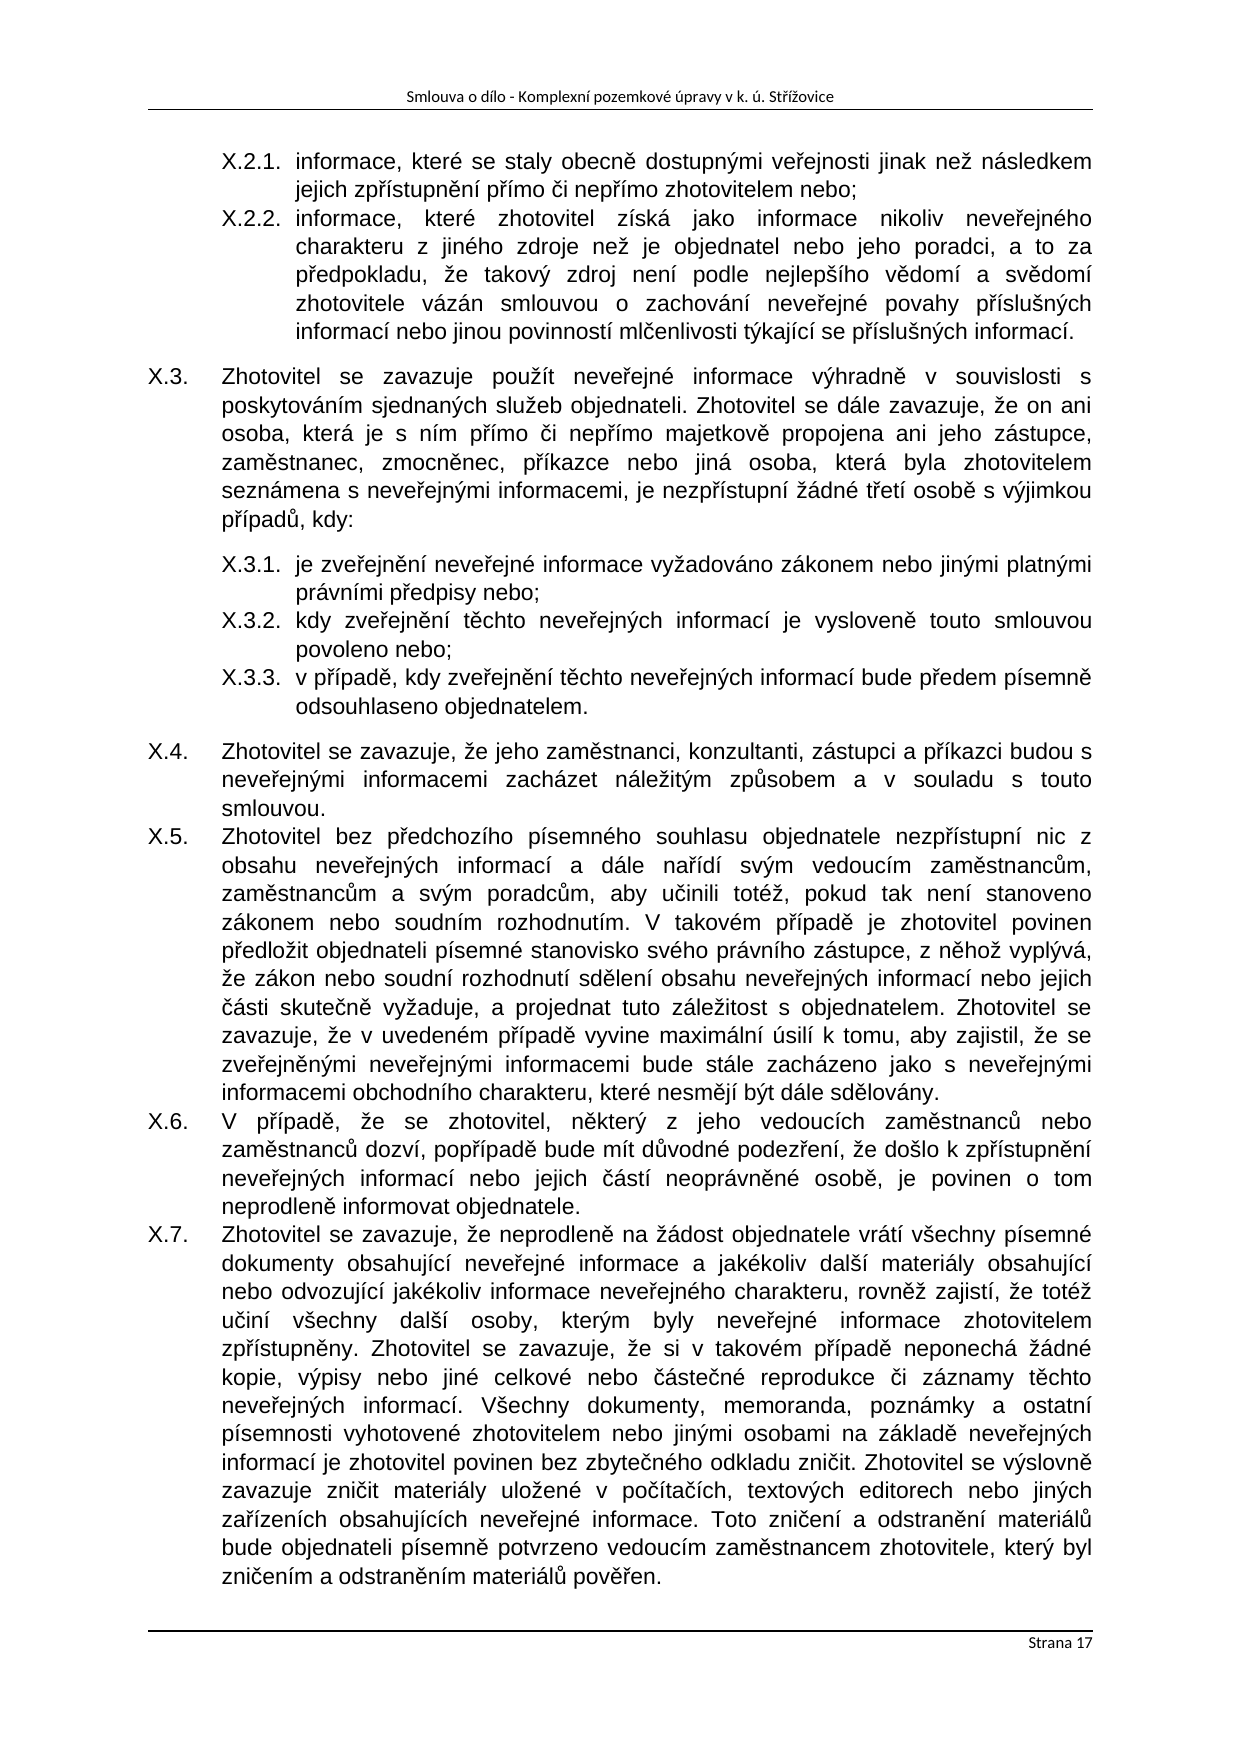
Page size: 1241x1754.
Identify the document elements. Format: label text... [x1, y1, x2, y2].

list V případě, že se zhotovitel, některý z jeho vedoucích zaměstnanců nebo zaměstnanců dozví, popřípadě bude mít důvodné podezření, že došlo k zpřístupnění neveřejných informací nebo jejich částí neoprávněné osobě, je povinen o tom neprodleně informovat objednatele. [148, 1108, 1093, 1219]
list Zhotovitel se zavazuje, že neprodleně na žádost objednatele vrátí všechny písemné dokumenty obsahující neveřejné informace a jakékoliv další materiály obsahující nebo odvozující jakékoliv informace neveřejného charakteru, rovněž zajistí, že totéž učiní všechny další osoby, kterým byly neveřejné informace zhotovitelem zpřístupněny. Zhotovitel se zavazuje, že si v takovém případě neponechá žádné kopie, výpisy nebo jiné celkové nebo částečné reprodukce či záznamy těchto neveřejných informací. Všechny dokumenty, memoranda, poznámky a ostatní písemnosti vyhotovené zhotovitelem nebo jinými osobami na základě neveřejných informací je zhotovitel povinen bez zbytečného odkladu zničit. Zhotovitel se výslovně zavazuje zničit materiály uložené v počítačích, textových editorech nebo jiných zařízeních obsahujících neveřejné informace. Toto zničení a odstranění materiálů bude objednateli písemně potvrzeno vedoucím zaměstnancem zhotovitele, který byl zničením a odstraněním materiálů pověřen. [148, 1221, 1093, 1589]
text je zveřejnění neveřejné informace vyžadováno zákonem nebo jinými platnými právními předpisy nebo; [221, 551, 1093, 605]
text informace, které zhotovitel získá jako informace nikoliv neveřejného charakteru z jiného zdroje než je objednatel nebo jeho poradci, a to za předpokladu, že takový zdroj není podle nejlepšího vědomí a svědomí zhotovitele vázán smlouvou o zachování neveřejné povahy příslušných informací nebo jinou povinností mlčenlivosti týkající se příslušných informací. [221, 204, 1093, 344]
text informace, které se staly obecně dostupnými veřejnosti jinak než následkem jejich zpřístupnění přímo či nepřímo zhotovitelem nebo; [221, 148, 1093, 202]
list Zhotovitel se zavazuje, že jeho zaměstnanci, konzultanti, zástupci a příkazci budou s neveřejnými informacemi zacházet náležitým způsobem a v souladu s touto smlouvou. [148, 738, 1093, 821]
text kdy zveřejnění těchto neveřejných informací je vysloveně touto smlouvou povoleno nebo; [221, 607, 1093, 662]
list Zhotovitel se zavazuje použít neveřejné informace výhradně v souvislosti s poskytováním sjednaných služeb objednateli. Zhotovitel se dále zavazuje, že on ani osoba, která je s ním přímo či nepřímo majetkově propojena ani jeho zástupce, zaměstnanec, zmocněnec, příkazce nebo jiná osoba, která byla zhotovitelem seznámena s neveřejnými informacemi, je nezpřístupní žádné třetí osobě s výjimkou případů, kdy: [148, 363, 1093, 532]
text v případě, kdy zveřejnění těchto neveřejných informací bude předem písemně odsouhlaseno objednatelem. [221, 664, 1093, 719]
list Zhotovitel bez předchozího písemného souhlasu objednatele nezpřístupní nic z obsahu neveřejných informací a dále nařídí svým vedoucím zaměstnancům, zaměstnancům a svým poradcům, aby učinili totéž, pokud tak není stanoveno zákonem nebo soudním rozhodnutím. V takovém případě je zhotovitel povinen předložit objednateli písemné stanovisko svého právního zástupce, z něhož vyplývá, že zákon nebo soudní rozhodnutí sdělení obsahu neveřejných informací nebo jejich části skutečně vyžaduje, a projednat tuto záležitost s objednatelem. Zhotovitel se zavazuje, že v uvedeném případě vyvine maximální úsilí k tomu, aby zajistil, že se zveřejněnými neveřejnými informacemi bude stále zacházeno jako s neveřejnými informacemi obchodního charakteru, které nesmějí být dále sdělovány. [148, 823, 1093, 1106]
